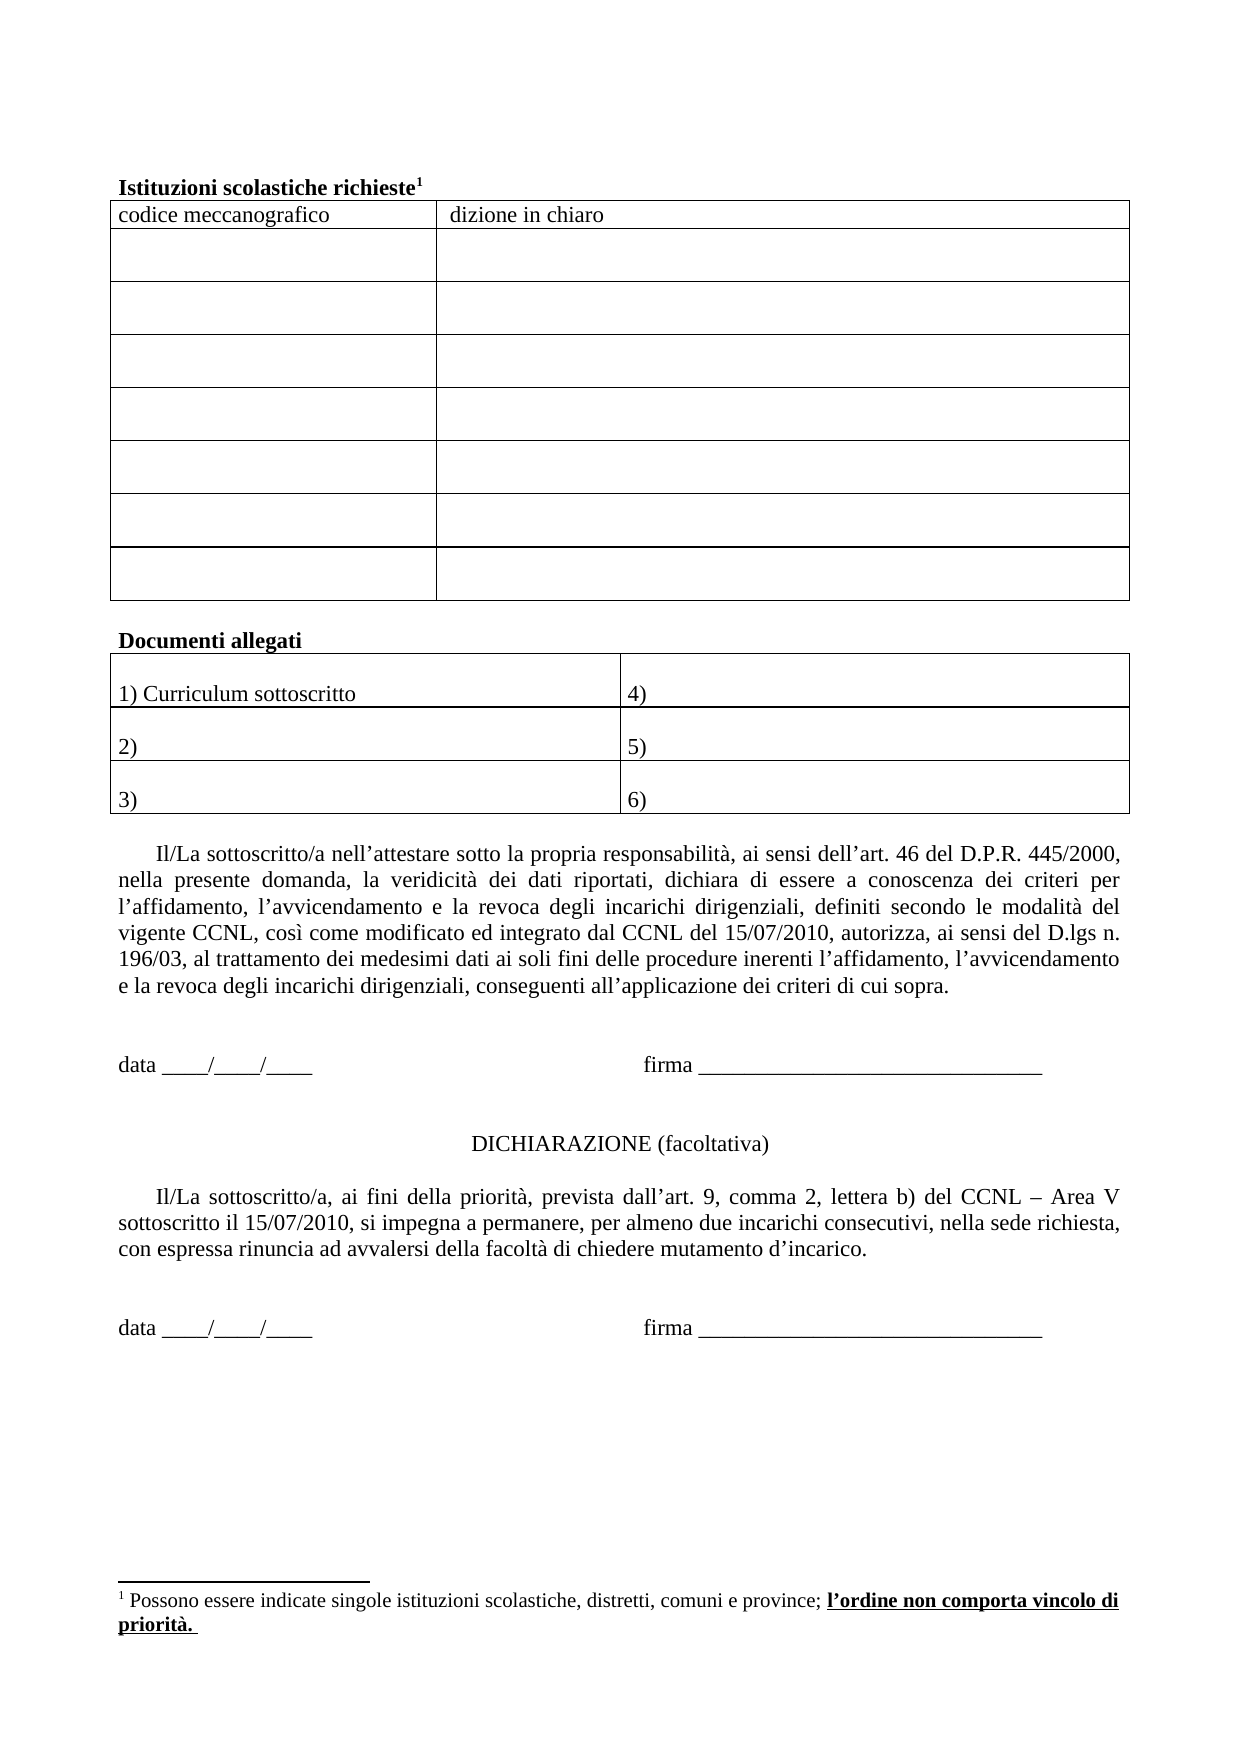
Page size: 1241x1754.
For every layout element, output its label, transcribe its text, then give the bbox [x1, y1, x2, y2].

title data ____/____/____ firma ______________________________ [118, 1314, 1122, 1341]
table_cell [437, 388, 1129, 440]
table_cell 2) [111, 708, 620, 759]
table_cell [111, 335, 436, 387]
table_cell [111, 388, 436, 440]
table_cell [111, 548, 436, 599]
title DICHIARAZIONE (facoltativa) [118, 1130, 1122, 1156]
table_cell [111, 494, 436, 546]
table_cell [437, 441, 1129, 493]
table_cell [437, 335, 1129, 387]
table_cell [111, 441, 436, 493]
text Documenti allegati [118, 627, 1122, 653]
text data ____/____/____ firma ______________________________ [118, 1051, 1122, 1077]
table_cell [437, 229, 1129, 281]
table_cell 5) [621, 708, 1129, 759]
table_header dizione in chiaro [437, 201, 1129, 228]
table_cell [111, 229, 436, 281]
table_cell 6) [621, 761, 1129, 813]
table_header codice meccanografico [111, 201, 436, 228]
table_cell [437, 494, 1129, 546]
text Il/La sottoscritto/a nell’attestare sotto la propria responsabilità, ai sensi dell’art. 46 del D.P.R. 445/2000, nella presente domanda, la veridicità dei dati riportati, dichiara di essere a conoscenza dei criteri per l’affidamento, l’avvicendamento e la revoca degli incarichi dirigenziali, definiti secondo le modalità del vigente CCNL, così come modificato ed integrato dal CCNL del 15/07/2010, autorizza, ai sensi del D.lgs n. 196/03, al trattamento dei medesimi dati ai soli fini delle procedure inerenti l’affidamento, l’avvicendamento e la revoca degli incarichi dirigenziali, conseguenti all’applicazione dei criteri di cui sopra. [118, 840, 1122, 998]
table_cell 3) [111, 761, 620, 813]
text Istituzioni scolastiche richieste [118, 174, 1122, 200]
table_cell [437, 548, 1129, 599]
table_cell [111, 282, 436, 334]
table_cell [437, 282, 1129, 334]
table_header 1) Curriculum sottoscritto [111, 654, 620, 706]
title Il/La sottoscritto/a, ai fini della priorità, prevista dall’art. 9, comma 2, lettera b) del CCNL – Area V sottoscritto il 15/07/2010, si impegna a permanere, per almeno due incarichi consecutivi, nella sede richiesta, con espressa rinuncia ad avvalersi della facoltà di chiedere mutamento d’incarico. [118, 1183, 1122, 1262]
table_header 4) [621, 654, 1129, 706]
